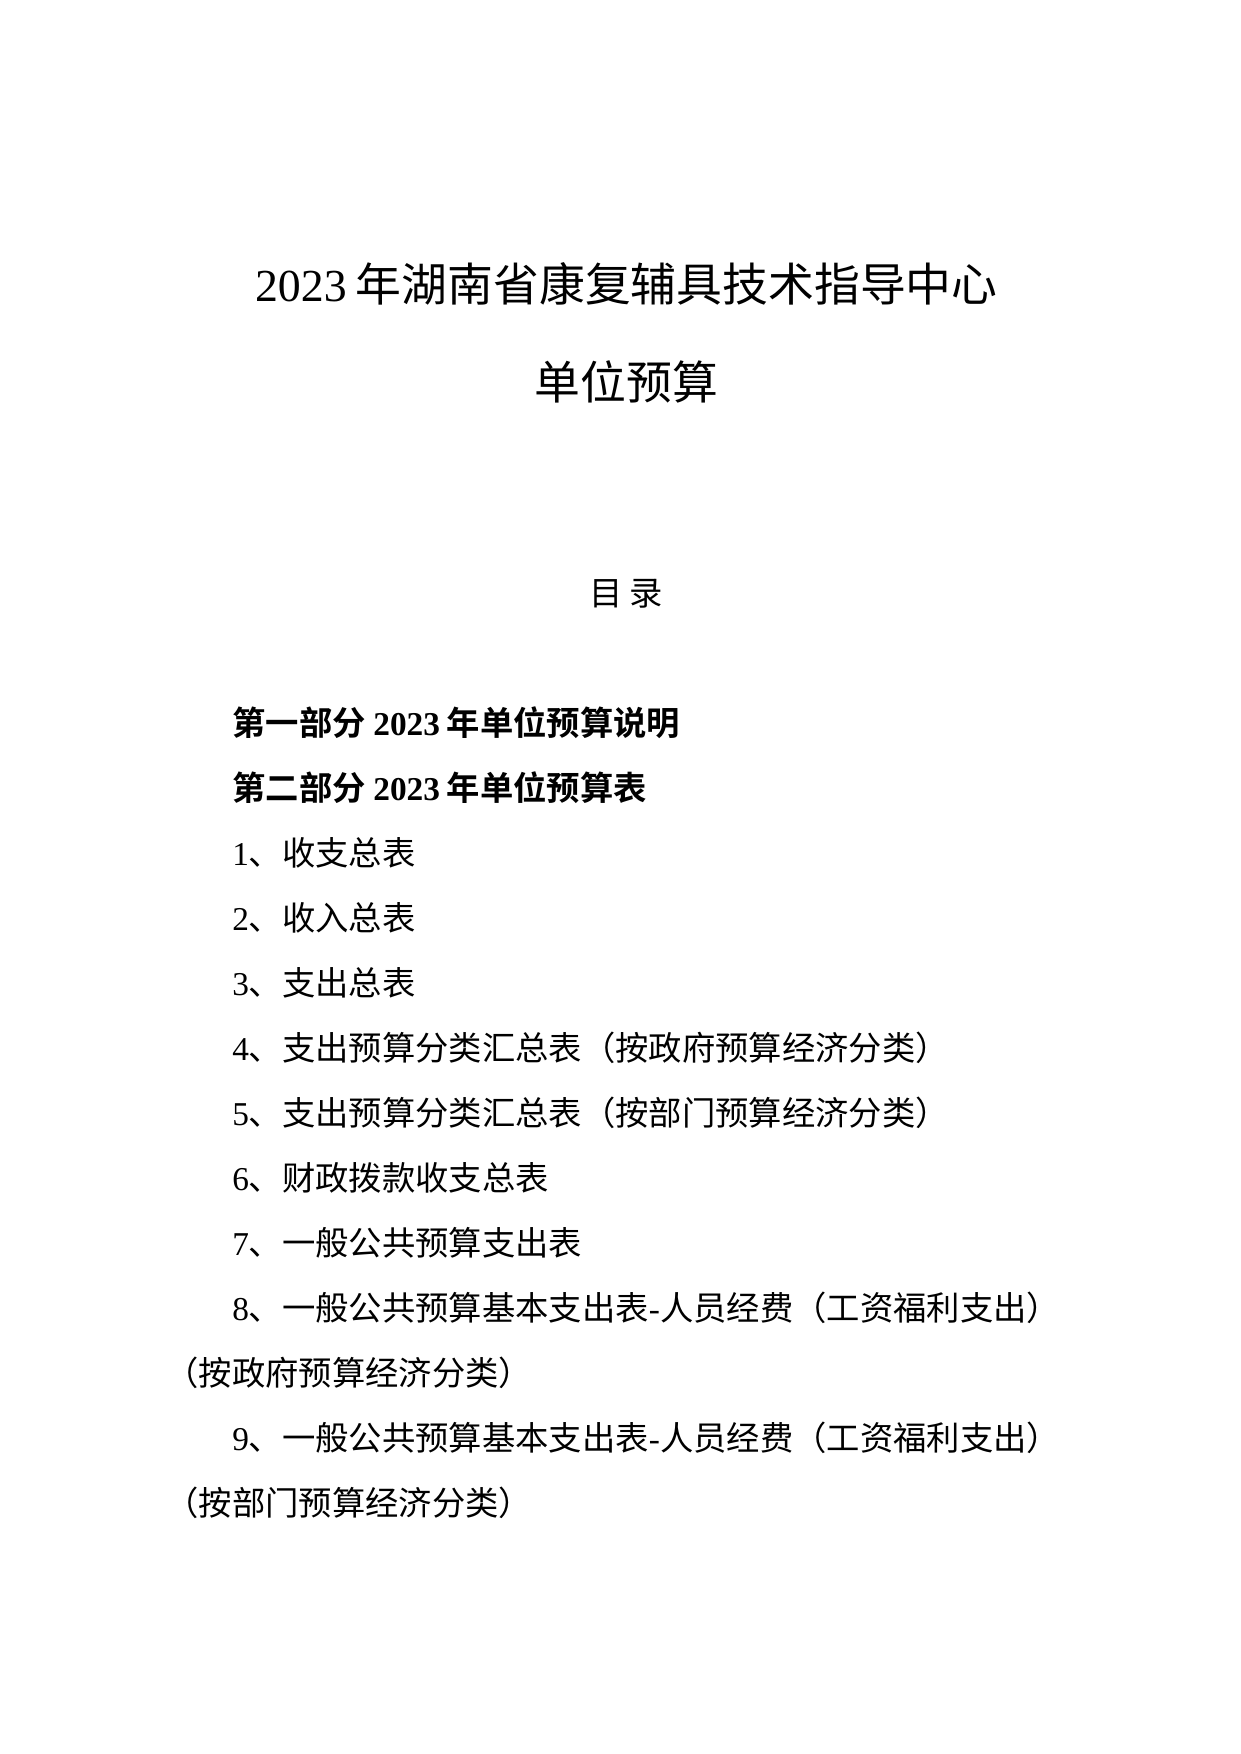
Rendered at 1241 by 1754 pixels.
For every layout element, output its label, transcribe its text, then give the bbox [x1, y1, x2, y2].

text 1、收支总表 [165, 818, 1087, 883]
text 第二部分 2023年单位预算表 [165, 753, 1087, 818]
text 目 录 [165, 558, 1087, 623]
text 7、一般公共预算支出表 [165, 1208, 1087, 1273]
text 2023年湖南省康复辅具技术指导中心 [165, 233, 1087, 330]
text 8、一般公共预算基本支出表-人员经费（工资福利支出）（按政府预算经济分类） [165, 1273, 1087, 1403]
text 4、支出预算分类汇总表（按政府预算经济分类） [165, 1013, 1087, 1078]
text 6、财政拨款收支总表 [165, 1143, 1087, 1208]
text 第一部分 2023年单位预算说明 [165, 688, 1087, 753]
text 3、支出总表 [165, 948, 1087, 1013]
text 5、支出预算分类汇总表（按部门预算经济分类） [165, 1078, 1087, 1143]
text 9、一般公共预算基本支出表-人员经费（工资福利支出）（按部门预算经济分类） [165, 1403, 1087, 1533]
text 单位预算 [165, 330, 1087, 428]
text 2、收入总表 [165, 883, 1087, 948]
